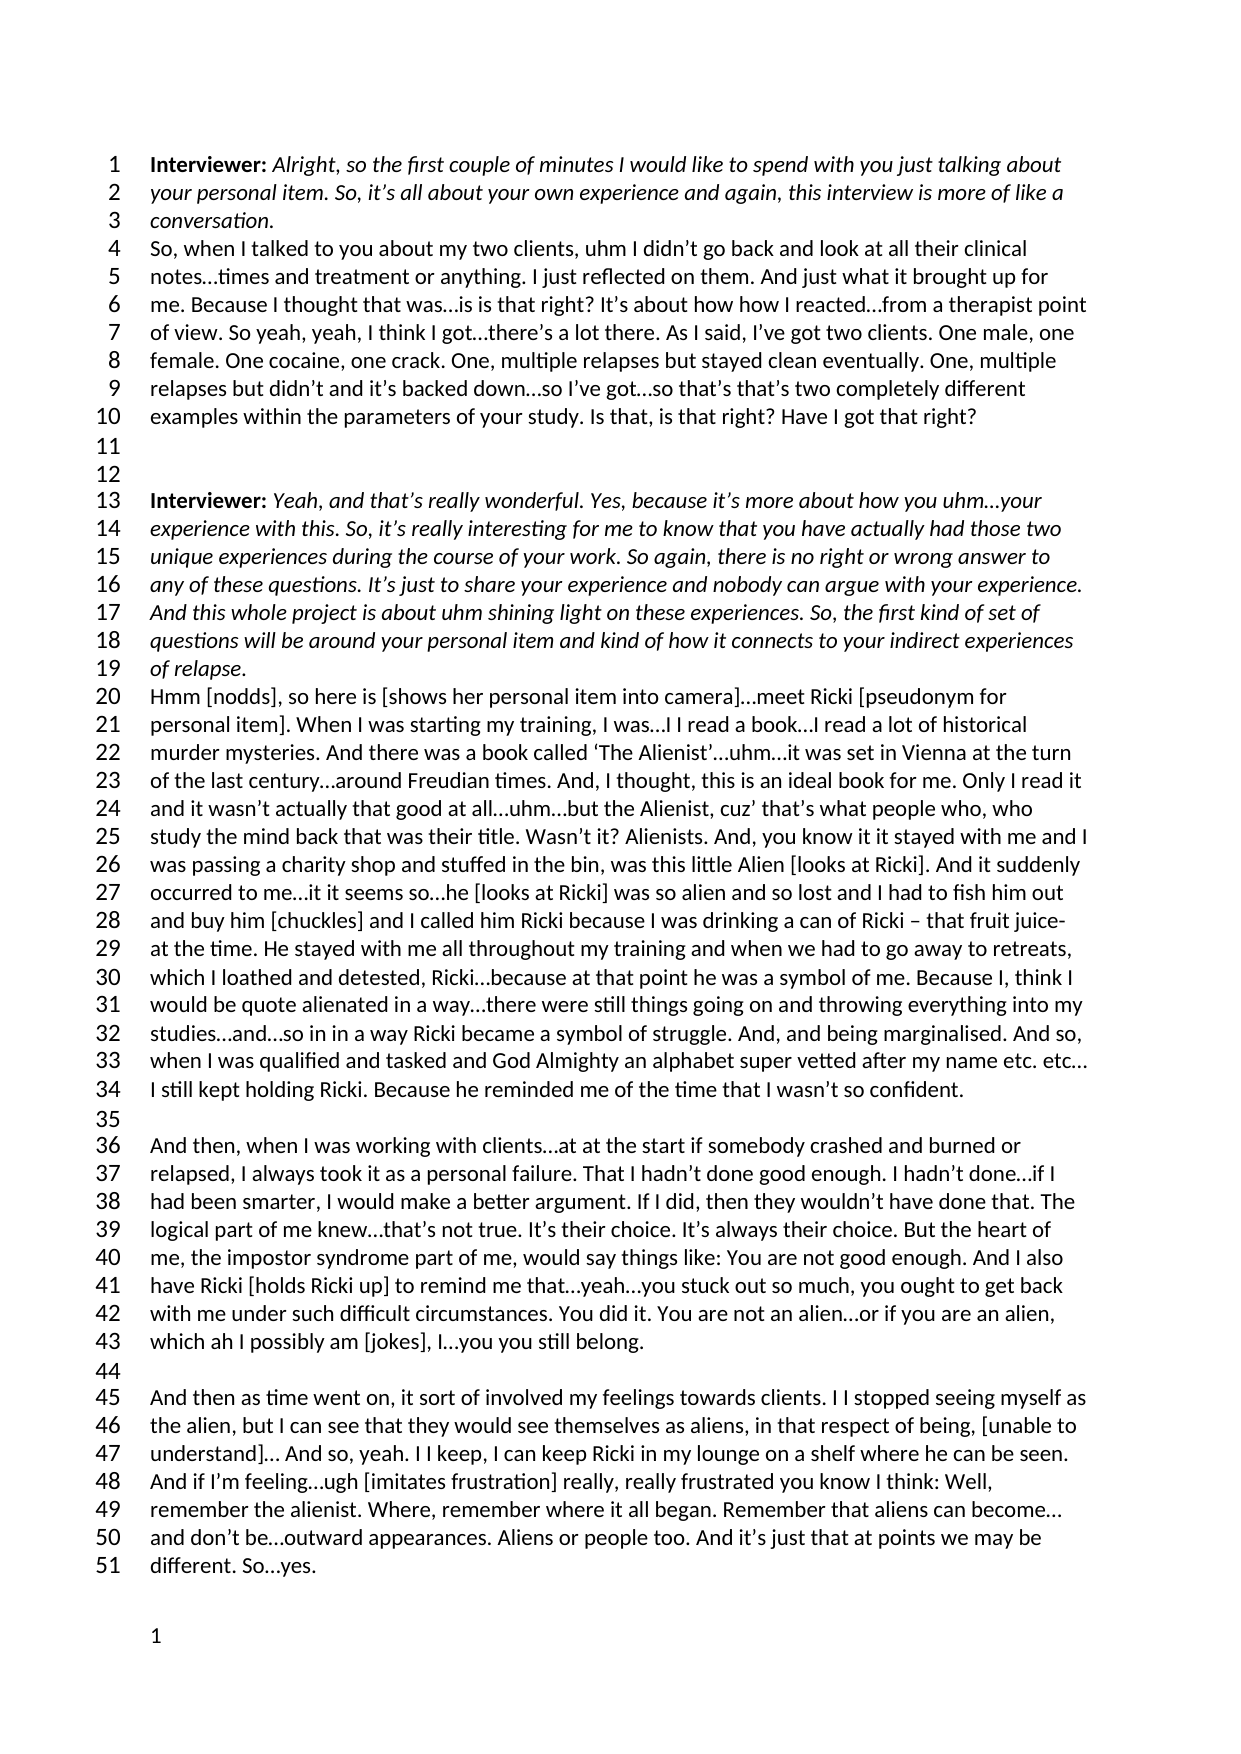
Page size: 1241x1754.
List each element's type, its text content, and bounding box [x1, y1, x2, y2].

text And then as time went on, it sort of involved my feelings towards clients. I I stopped seeing myself as the alien, but I can see that they would see themselves as aliens, in that respect of being, [unable to understand]… And so, yeah. I I keep, I can keep Ricki in my lounge on a shelf where he can be seen. And if I’m feeling…ugh [imitates frustration] really, really frustrated you know I think: Well, remember the alienist. Where, remember where it all began. Remember that aliens can become…and don’t be…outward appearances. Aliens or people too. And it’s just that at points we may be different. So…yes. [150, 1383, 1090, 1579]
text Hmm [nodds], so here is [shows her personal item into camera]…meet Ricki [pseudonym for personal item]. When I was starting my training, I was…I I read a book…I read a lot of historical murder mysteries. And there was a book called ‘The Alienist’…uhm…it was set in Vienna at the turn of the last century…around Freudian times. And, I thought, this is an ideal book for me. Only I read it and it wasn’t actually that good at all…uhm…but the Alienist, cuz’ that’s what people who, who study the mind back that was their title. Wasn’t it? Alienists. And, you know it it stayed with me and I was passing a charity shop and stuffed in the bin, was this little Alien [looks at Ricki]. And it suddenly occurred to me…it it seems so…he [looks at Ricki] was so alien and so lost and I had to fish him out and buy him [chuckles] and I called him Ricki because I was drinking a can of Ricki – that fruit juice- at the time. He stayed with me all throughout my training and when we had to go away to retreats, which I loathed and detested, Ricki…because at that point he was a symbol of me. Because I, think I would be quote alienated in a way…there were still things going on and throwing everything into my studies…and…so in in a way Ricki became a symbol of struggle. And, and being marginalised. And so, when I was qualified and tasked and God Almighty an alphabet super vetted after my name etc. etc…I still kept holding Ricki. Because he reminded me of the time that I wasn’t so confident. [150, 682, 1090, 1103]
text And then, when I was working with clients…at at the start if somebody crashed and burned or relapsed, I always took it as a personal failure. That I hadn’t done good enough. I hadn’t done…if I had been smarter, I would make a better argument. If I did, then they wouldn’t have done that. The logical part of me knew…that’s not true. It’s their choice. It’s always their choice. But the heart of me, the impostor syndrome part of me, would say things like: You are not good enough. And I also have Ricki [holds Ricki up] to remind me that…yeah…you stuck out so much, you ought to get back with me under such difficult circumstances. You did it. You are not an alien…or if you are an alien, which ah I possibly am [jokes], I…you you still belong. [150, 1131, 1090, 1355]
text Interviewer: Alright, so the first couple of minutes I would like to spend with you just talking about your personal item. So, it’s all about your own experience and again, this interview is more of like a conversation. [150, 150, 1090, 234]
text Interviewer: Yeah, and that’s really wonderful. Yes, because it’s more about how you uhm…your experience with this. So, it’s really interesting for me to know that you have actually had those two unique experiences during the course of your work. So again, there is no right or wrong answer to any of these questions. It’s just to share your experience and nobody can argue with your experience. And this whole project is about uhm shining light on these experiences. So, the first kind of set of questions will be around your personal item and kind of how it connects to your indirect experiences of relapse. [150, 486, 1090, 682]
text So, when I talked to you about my two clients, uhm I didn’t go back and look at all their clinical notes…times and treatment or anything. I just reflected on them. And just what it brought up for me. Because I thought that was…is is that right? It’s about how how I reacted…from a therapist point of view. So yeah, yeah, I think I got…there’s a lot there. As I said, I’ve got two clients. One male, one female. One cocaine, one crack. One, multiple relapses but stayed clean eventually. One, multiple relapses but didn’t and it’s backed down…so I’ve got…so that’s that’s two completely different examples within the parameters of your study. Is that, is that right? Have I got that right? [150, 234, 1090, 430]
